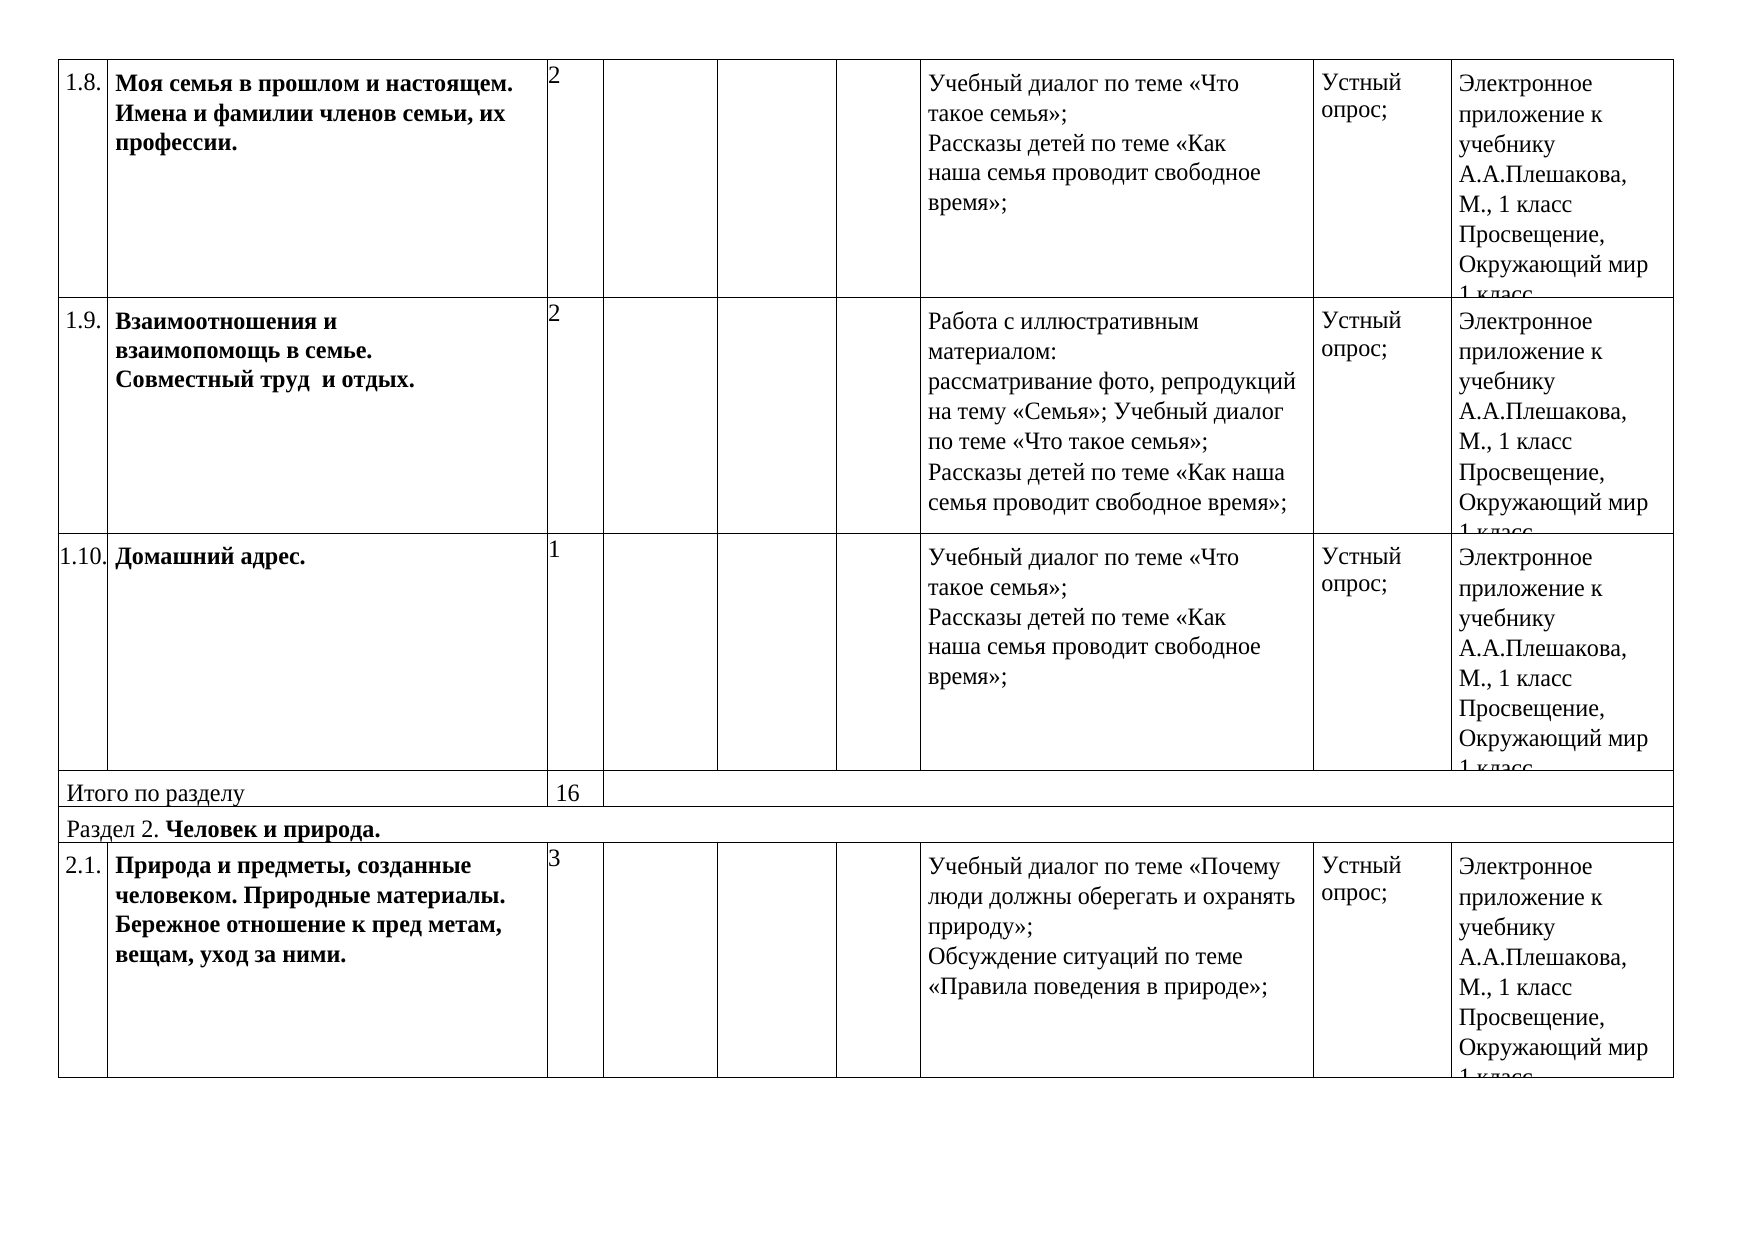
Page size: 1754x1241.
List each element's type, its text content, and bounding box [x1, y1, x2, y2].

table_header Устный опрос; [1314, 60, 1451, 297]
table_cell [837, 534, 920, 770]
table_header [837, 60, 920, 297]
table_cell 1.10. [59, 534, 107, 770]
table_cell 16 [548, 771, 603, 806]
table_cell Итого по разделу [59, 771, 547, 806]
table_cell Взаимоотношения и взаимопомощь в семье. Совместный труд и отдых. [108, 298, 547, 533]
table_cell [718, 298, 836, 533]
table_cell [604, 298, 717, 533]
table_cell Домашний адрес. [108, 534, 547, 770]
table_cell Работа с иллюстративным материалом: рассматривание фото, репродукций на тему «Семья»; Учебный диалог по теме «Что такое семья»; Рассказы детей по теме «Как наша семья проводит свободное время»; [921, 298, 1313, 533]
table_cell Природа и предметы, созданные человеком. Природные материалы. Бережное отношение к пред метам, вещам, уход за ними. [108, 843, 547, 1077]
table_header 2 [548, 60, 603, 297]
table_cell [837, 298, 920, 533]
table_cell 1 [548, 534, 603, 770]
table_cell 2.1. [59, 843, 107, 1077]
table_header [604, 60, 717, 297]
table_cell Устный опрос; [1314, 843, 1451, 1077]
table_cell Учебный диалог по теме «Почему люди должны оберегать и охранять природу»; Обсуждение ситуаций по теме «Правила поведения в природе»; [921, 843, 1313, 1077]
table_cell [604, 843, 717, 1077]
table_header 1.8. [59, 60, 107, 297]
table_cell [718, 843, 836, 1077]
table_header Электронное приложение к учебнику А.А.Плешакова, М., 1 класс Просвещение, Окружающий мир 1 класс videouroki.net Окружающий мир "Школа России" мультимедийное приложение www.shkola-abv.ru Видеоуроки Окружающий мир 1 класс infourok.ru [1452, 60, 1673, 297]
table_cell Раздел 2. Человек и природа. [59, 807, 1673, 842]
table_cell [604, 534, 717, 770]
table_cell [837, 843, 920, 1077]
table_cell 3 [548, 843, 603, 1077]
table_cell [718, 534, 836, 770]
table_cell [604, 771, 1673, 806]
table_header Моя семья в прошлом и настоящем. Имена и фамилии членов семьи, их профессии. [108, 60, 547, 297]
table_cell Устный опрос; [1314, 534, 1451, 770]
table_header [718, 60, 836, 297]
table_cell 2 [548, 298, 603, 533]
table_cell 1.9. [59, 298, 107, 533]
table_cell Учебный диалог по теме «Что такое семья»; Рассказы детей по теме «Как наша семья проводит свободное время»; [921, 534, 1313, 770]
table_cell Устный опрос; [1314, 298, 1451, 533]
table_header Учебный диалог по теме «Что такое семья»; Рассказы детей по теме «Как наша семья проводит свободное время»; [921, 60, 1313, 297]
